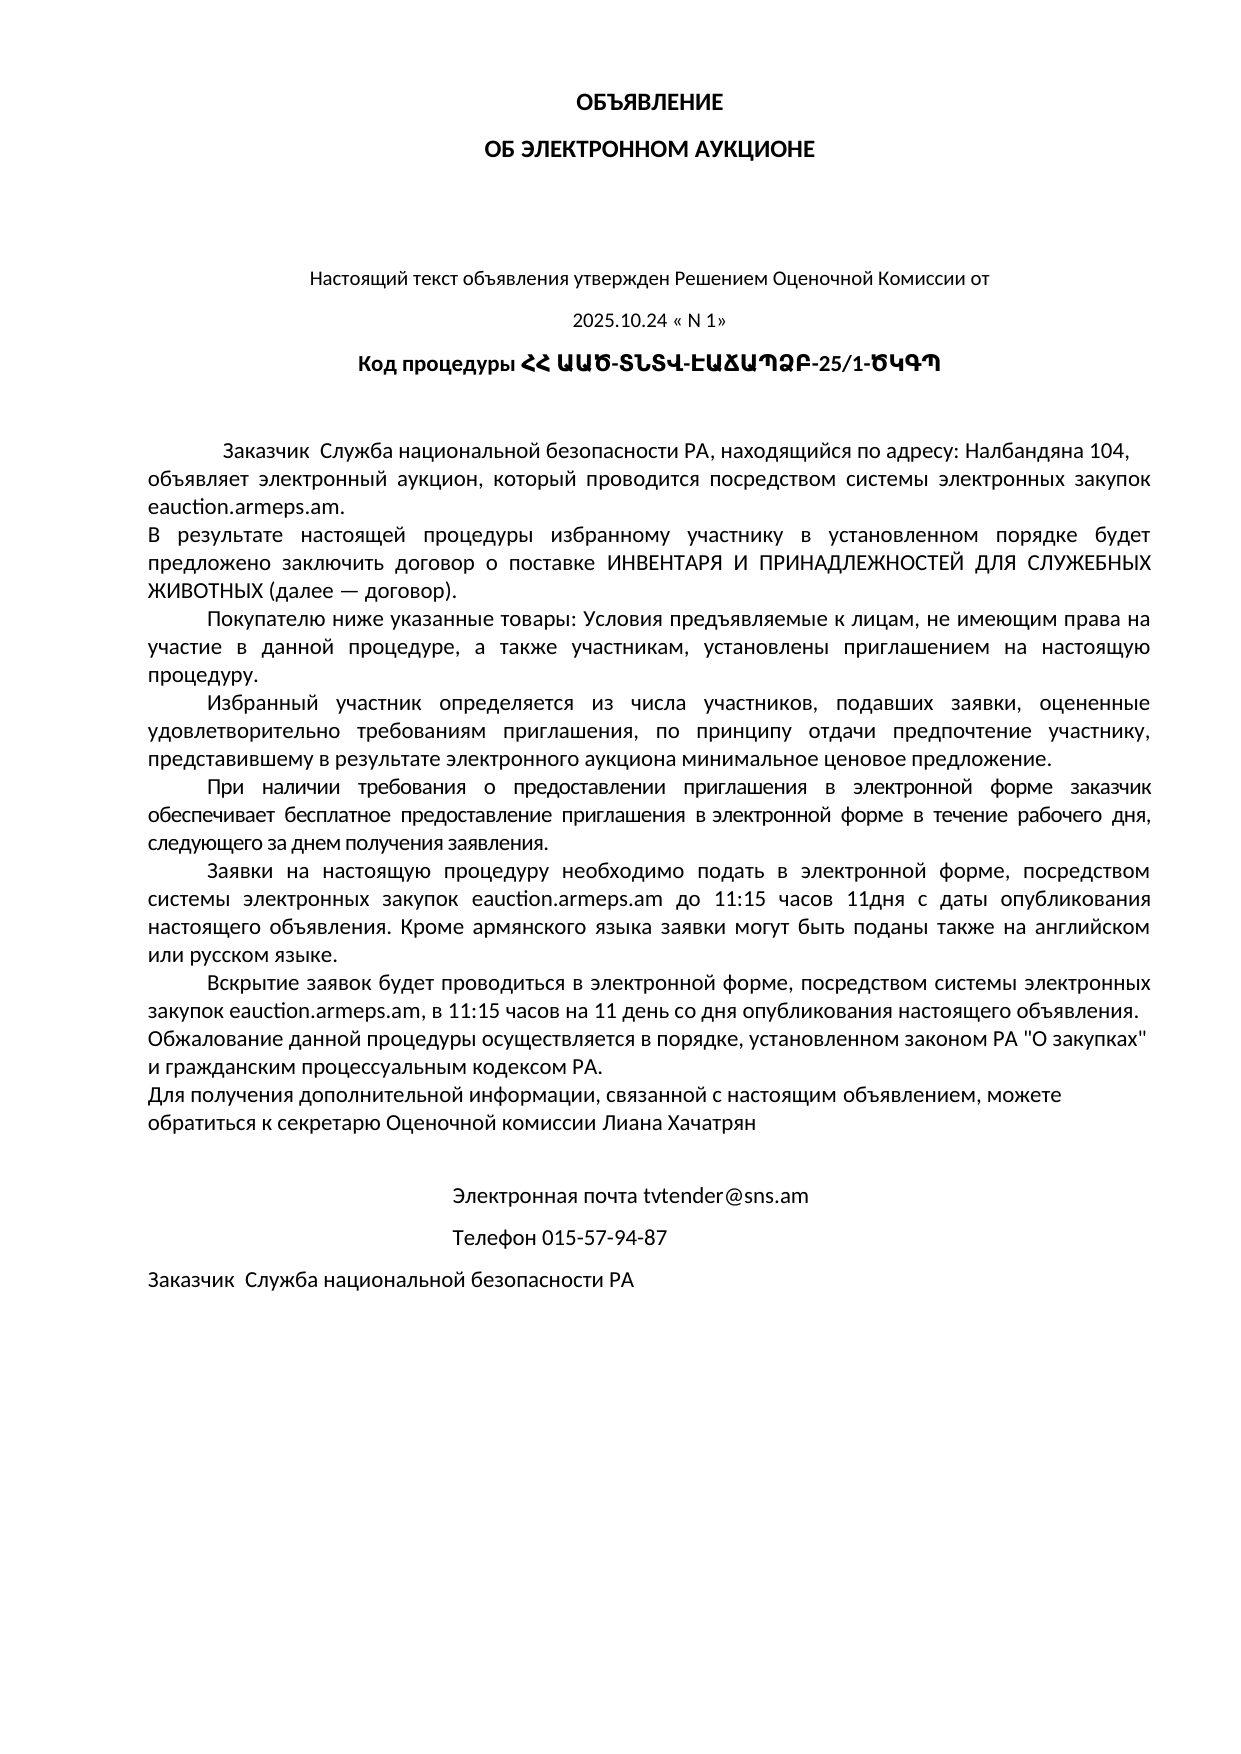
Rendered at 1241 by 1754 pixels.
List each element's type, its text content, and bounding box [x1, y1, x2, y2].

text Заказчик Служба национальной безопасности РА, находящийся по адресу: Налбандяна 104, [148, 436, 1152, 464]
text Обжалование данной процедуры осуществляется в порядке, установленном законом РА "О закупках" и гражданским процессуальным кодексом РА. [148, 1024, 1152, 1080]
text Телефон 015-57-94-87 [148, 1223, 1152, 1251]
text ОБЪЯВЛЕНИЕ [148, 86, 1152, 117]
text Избранный участник определяется из числа участников, подавших заявки, оцененные удовлетворительно требованиям приглашения, по принципу отдачи предпочтение участнику, представившему в результате электронного аукциона минимальное ценовое предложение. [148, 688, 1152, 772]
text Для получения дополнительной информации, связанной с настоящим объявлением, можете обратиться к секретарю Оценочной комиссии Лиана Хачатрян [148, 1080, 1152, 1136]
text Настоящий текст объявления утвержден Решением Оценочной Комиссии от [148, 265, 1152, 290]
text Заявки на настоящую процедуру необходимо подать в электронной форме, посредством системы электронных закупок eauction.armeps.am до 11:15 часов 11дня с даты опубликования настоящего объявления. Кроме армянского языка заявки могут быть поданы также на английском или русском языке. [148, 856, 1152, 968]
text В результате настоящей процедуры избранному участнику в установленном порядке будет предложено заключить договор о поставке ИНВЕНТАРЯ И ПРИНАДЛЕЖНОСТЕЙ ДЛЯ СЛУЖЕБНЫХ ЖИВОТНЫХ (далее — договор). [148, 520, 1152, 604]
text Заказчик Служба национальной безопасности РА [148, 1265, 1152, 1293]
text Покупателю ниже указанные товары: Условия предъявляемые к лицам, не имеющим права на участие в данной процедуре, а также участникам, установлены приглашением на настоящую процедуру. [148, 604, 1152, 688]
text Электронная почта tvtender@sns.am [148, 1181, 1152, 1209]
text объявляет электронный аукцион, который проводится посредством системы электронных закупок eauction.armeps.am. [148, 464, 1152, 520]
text При наличии требования о предоставлении приглашения в электронной форме заказчик обеспечивает бесплатное предоставление приглашения в электронной форме в течение рабочего дня, следующего за днем получения заявления. [148, 772, 1152, 856]
text Вскрытие заявок будет проводиться в электронной форме, посредством системы электронных закупок eauction.armeps.am, в 11:15 часов на 11 день со дня опубликования настоящего объявления. [148, 968, 1152, 1024]
text 2025.10.24 « N 1» [148, 307, 1152, 332]
text ОБ ЭЛЕКТРОННОМ АУКЦИОНЕ [148, 134, 1152, 164]
text Код процедуры ՀՀ ԱԱԾ-ՏՆՏՎ-ԷԱՃԱՊՁԲ-25/1-ԾԿԳՊ [148, 349, 1152, 377]
